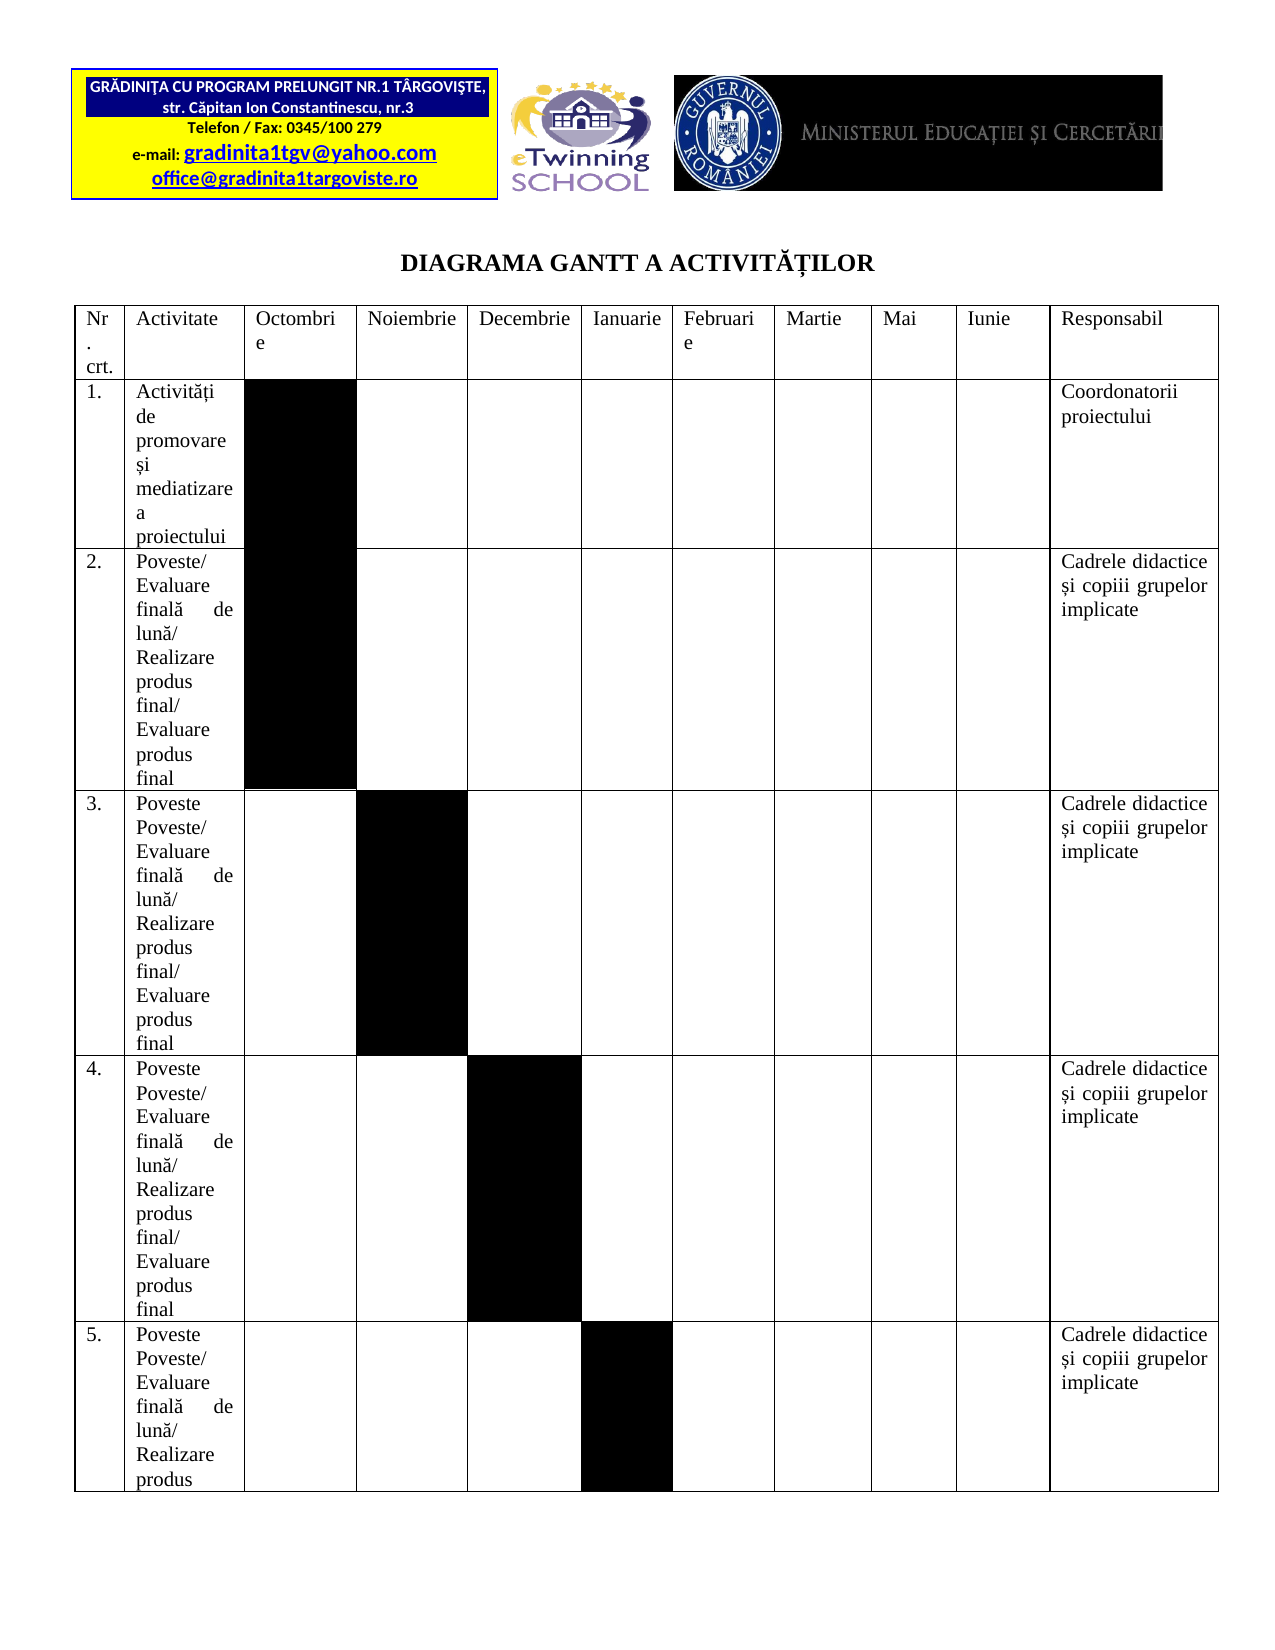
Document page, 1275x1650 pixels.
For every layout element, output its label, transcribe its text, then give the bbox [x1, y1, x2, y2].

table_cell Cadrele didactice și copiii grupelor implicate [1051, 1322, 1218, 1491]
table_cell 4. [76, 1056, 124, 1321]
table_cell [468, 791, 581, 1055]
table_cell [775, 1322, 871, 1491]
table_cell [673, 549, 774, 789]
table_cell Poveste Poveste/ Evaluare finală de lună/ Realizare produs final/ Evaluare produs final [125, 1056, 244, 1321]
table_cell [872, 380, 956, 548]
table_cell [673, 1056, 774, 1321]
table_cell 3. [76, 791, 124, 1055]
table_cell [245, 549, 356, 789]
table_cell [582, 549, 672, 789]
table_cell [582, 1322, 672, 1491]
table_cell [775, 791, 871, 1055]
table_cell [872, 1322, 956, 1491]
table_cell Cadrele didactice și copiii grupelor implicate [1051, 549, 1218, 789]
table_cell [468, 380, 581, 548]
table_header Responsabil [1051, 306, 1218, 378]
table_cell [957, 380, 1049, 548]
table_header Martie [775, 306, 871, 378]
table_header Iunie [957, 306, 1049, 378]
table_cell [775, 380, 871, 548]
table_cell [582, 791, 672, 1055]
table_cell [957, 1322, 1049, 1491]
picture [505, 77, 656, 196]
table_cell [357, 380, 467, 548]
table_cell [245, 380, 356, 548]
table_header Noiembrie [357, 306, 467, 378]
table_cell [872, 549, 956, 789]
table_cell Coordonatorii proiectului [1051, 380, 1218, 548]
table_cell [468, 549, 581, 789]
table_cell Poveste Poveste/ Evaluare finală de lună/ Realizare produs final/ Evaluare produs final [125, 1322, 244, 1491]
table_cell [957, 1056, 1049, 1321]
table_cell Cadrele didactice și copiii grupelor implicate [1051, 791, 1218, 1055]
table_cell [468, 1322, 581, 1491]
table_cell [357, 791, 467, 1055]
table_cell [872, 1056, 956, 1321]
table_cell [775, 549, 871, 789]
table_cell [582, 1056, 672, 1321]
table_cell [673, 1322, 774, 1491]
table_header Mai [872, 306, 956, 378]
table_cell Poveste/ Evaluare finală de lună/ Realizare produs final/ Evaluare produs final [125, 549, 244, 789]
table_cell 2. [76, 549, 124, 789]
table_cell [673, 791, 774, 1055]
table_cell Cadrele didactice și copiii grupelor implicate [1051, 1056, 1218, 1321]
table_cell [357, 1056, 467, 1321]
table_cell [245, 791, 356, 1055]
table_header Octombrie [245, 306, 356, 378]
table_cell [245, 1322, 356, 1491]
table_cell Poveste Poveste/ Evaluare finală de lună/ Realizare produs final/ Evaluare produs final [125, 791, 244, 1055]
table_header Februarie [673, 306, 774, 378]
picture [674, 75, 1163, 191]
table_header Activitate [125, 306, 244, 378]
table_cell [957, 549, 1049, 789]
table_cell [468, 1056, 581, 1321]
table_cell 1. [76, 380, 124, 548]
table_header Nr. crt. [76, 306, 124, 378]
table_cell Activități de promovare și mediatizare a proiectului [125, 380, 244, 548]
text DIAGRAMA GANTT A ACTIVITĂȚILOR [150, 248, 1125, 276]
table_cell [357, 549, 467, 789]
table_cell [357, 1322, 467, 1491]
table_cell [245, 1056, 356, 1321]
table_cell 5. [76, 1322, 124, 1491]
table_header Decembrie [468, 306, 581, 378]
table_header Ianuarie [582, 306, 672, 378]
table_cell [775, 1056, 871, 1321]
table_cell [673, 380, 774, 548]
table_cell [582, 380, 672, 548]
table_cell [872, 791, 956, 1055]
table_cell [957, 791, 1049, 1055]
